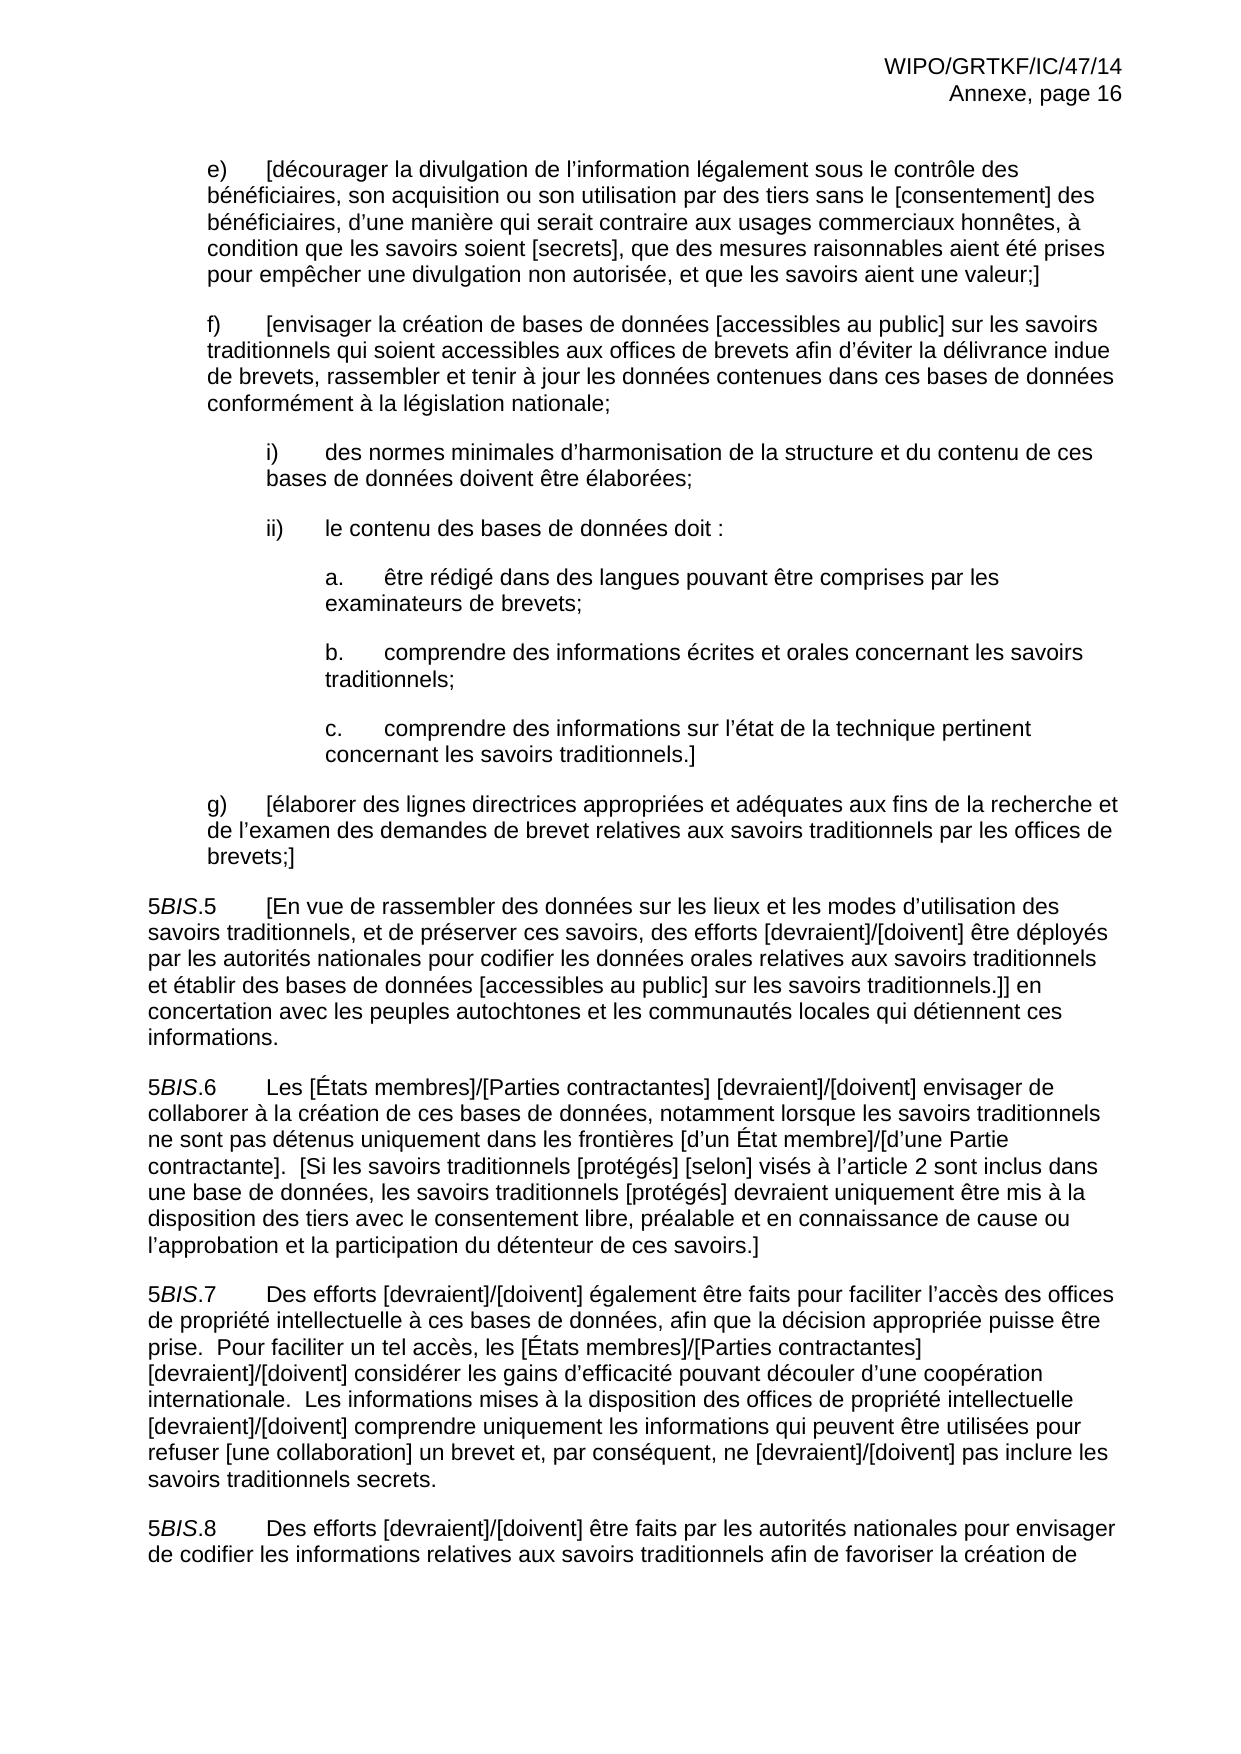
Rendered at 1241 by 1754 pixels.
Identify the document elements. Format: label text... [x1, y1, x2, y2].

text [148, 1515, 1122, 1567]
list comprendre des informations écrites et orales concernant les savoirs traditionnels; [325, 639, 1122, 692]
list comprendre des informations sur l’état de la technique pertinent concernant les savoirs traditionnels.] [325, 715, 1122, 768]
text 5BIS.7 Des efforts [devraient]/[doivent] également être faits pour faciliter l’accès des offices de propriété intellectuelle à ces bases de données, afin que la décision appropriée puisse être prise. Pour faciliter un tel accès, les [États membres]/[Parties contractantes] [devraient]/[doivent] considérer les gains d’efficacité pouvant découler d’une coopération internationale. Les informations mises à la disposition des offices de propriété intellectuelle [devraient]/[doivent] comprendre uniquement les informations qui peuvent être utilisées pour refuser [une collaboration] un brevet et, par conséquent, ne [devraient]/[doivent] pas inclure les savoirs traditionnels secrets. [148, 1281, 1122, 1492]
text 5BIS.6 Les [États membres]/[Parties contractantes] [devraient]/[doivent] envisager de collaborer à la création de ces bases de données, notamment lorsque les savoirs traditionnels ne sont pas détenus uniquement dans les frontières [d’un État membre]/[d’une Partie contractante]. [Si les savoirs traditionnels [protégés] [selon] visés à l’article 2 sont inclus dans une base de données, les savoirs traditionnels [protégés] devraient uniquement être mis à la disposition des tiers avec le consentement libre, préalable et en connaissance de cause ou l’approbation et la participation du détenteur de ces savoirs.] [148, 1074, 1122, 1258]
list être rédigé dans des langues pouvant être comprises par les examinateurs de brevets; [325, 564, 1122, 616]
list [envisager la création de bases de données [accessibles au public] sur les savoirs traditionnels qui soient accessibles aux offices de brevets afin d’éviter la délivrance indue de brevets, rassembler et tenir à jour les données contenues dans ces bases de données conformément à la législation nationale; [207, 311, 1122, 416]
text i) des normes minimales d’harmonisation de la structure et du contenu de ces bases de données doivent être élaborées; [266, 439, 1122, 492]
list [élaborer des lignes directrices appropriées et adéquates aux fins de la recherche et de l’examen des demandes de brevet relatives aux savoirs traditionnels par les offices de brevets;] [207, 791, 1122, 870]
text 5BIS.5 [En vue de rassembler des données sur les lieux et les modes d’utilisation des savoirs traditionnels, et de préserver ces savoirs, des efforts [devraient]/[doivent] être déployés par les autorités nationales pour codifier les données orales relatives aux savoirs traditionnels et établir des bases de données [accessibles au public] sur les savoirs traditionnels.]] en concertation avec les peuples autochtones et les communautés locales qui détiennent ces informations. [148, 893, 1122, 1051]
list [décourager la divulgation de l’information légalement sous le contrôle des bénéficiaires, son acquisition ou son utilisation par des tiers sans le [consentement] des bénéficiaires, d’une manière qui serait contraire aux usages commerciaux honnêtes, à condition que les savoirs soient [secrets], que des mesures raisonnables aient été prises pour empêcher une divulgation non autorisée, et que les savoirs aient une valeur;] [207, 156, 1122, 288]
list le contenu des bases de données doit : [266, 514, 1122, 541]
